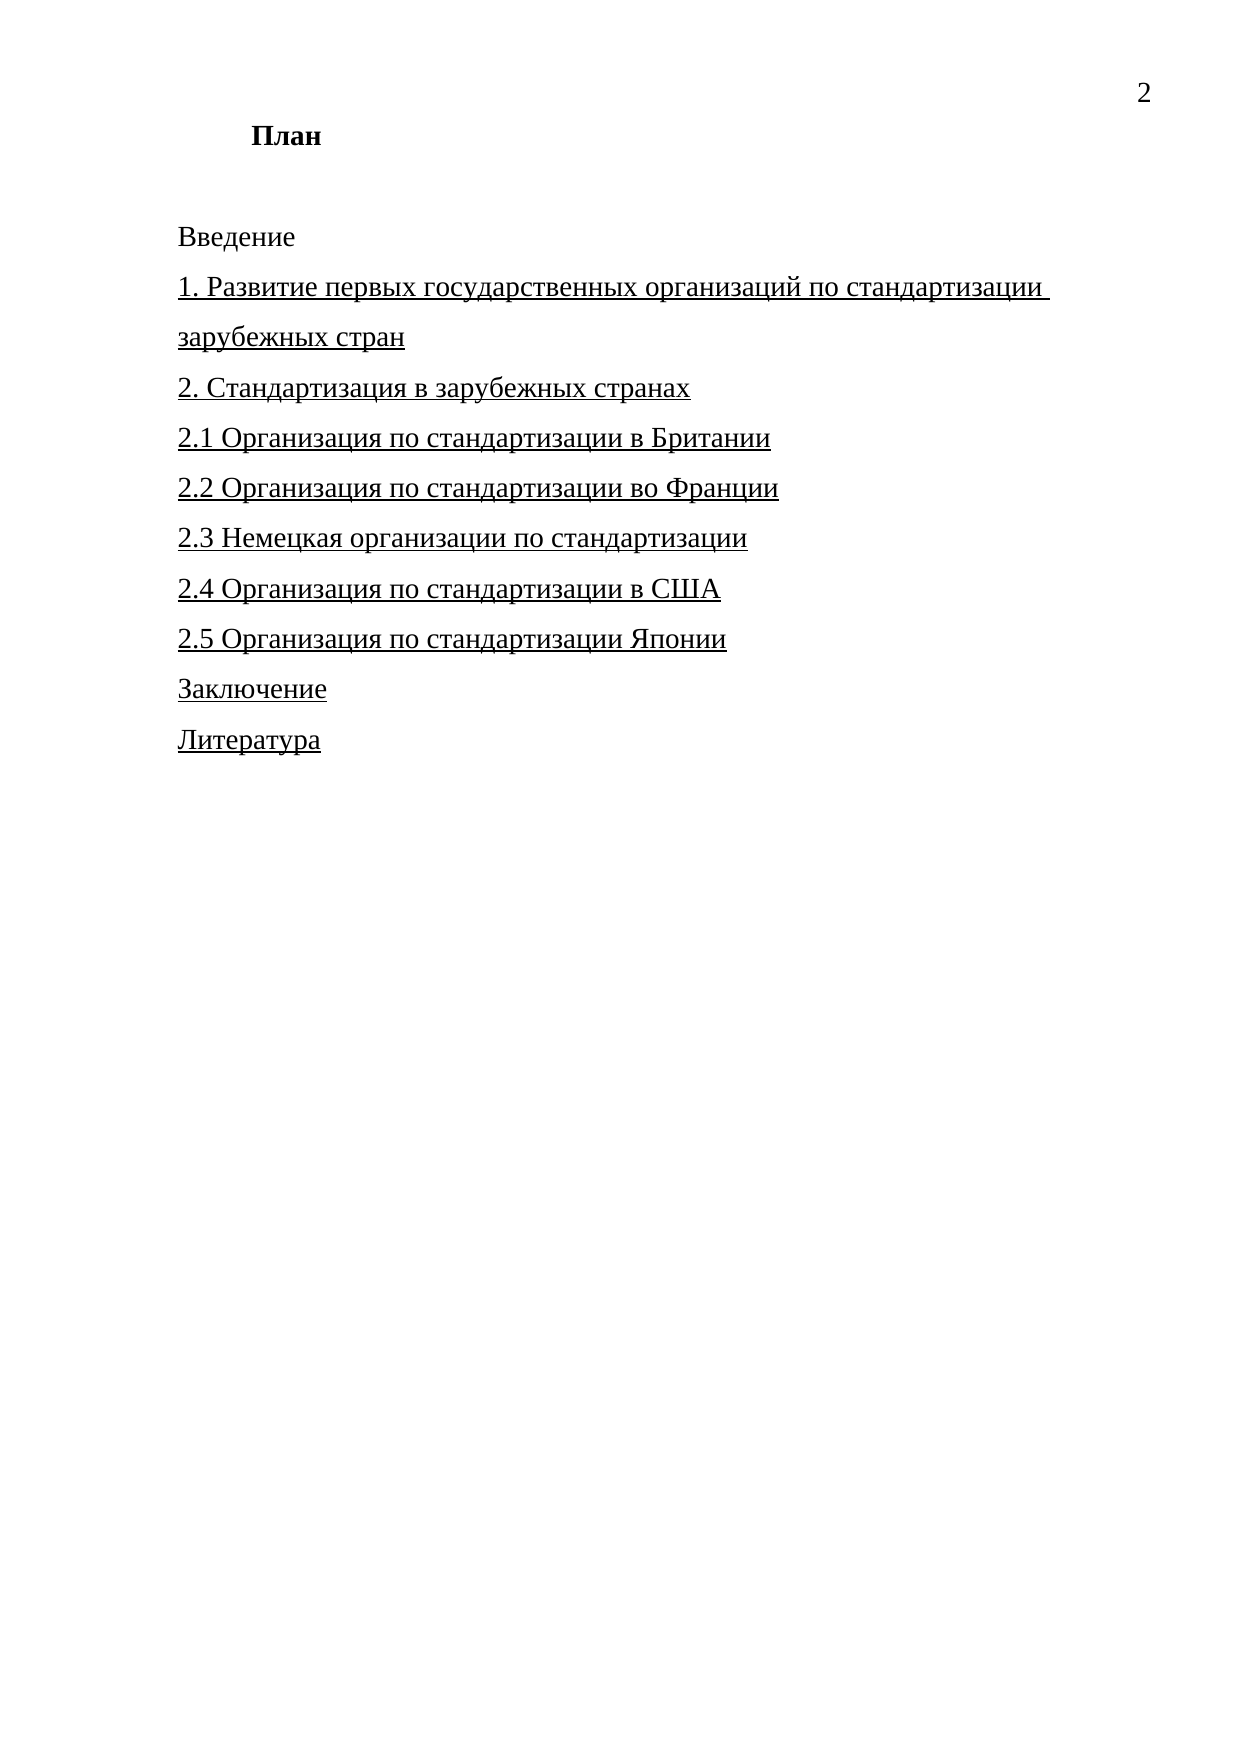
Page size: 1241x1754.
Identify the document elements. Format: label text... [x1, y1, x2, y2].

text Литература [177, 722, 1152, 755]
text План [177, 118, 1152, 152]
text 2. Стандартизация в зарубежных странах [177, 370, 1152, 403]
text Заключение [177, 672, 1152, 705]
text 2.3 Немецкая организации по стандартизации [177, 521, 1152, 554]
text Введение [177, 219, 1152, 252]
text 1. Развитие первых государственных организаций по стандартизации зарубежных стран [177, 269, 1152, 353]
text 2.5 Организация по стандартизации Японии [177, 621, 1152, 655]
text 2.2 Организация по стандартизации во Франции [177, 470, 1152, 504]
text 2.4 Организация по стандартизации в США [177, 571, 1152, 604]
text 2.1 Организация по стандартизации в Британии [177, 420, 1152, 453]
